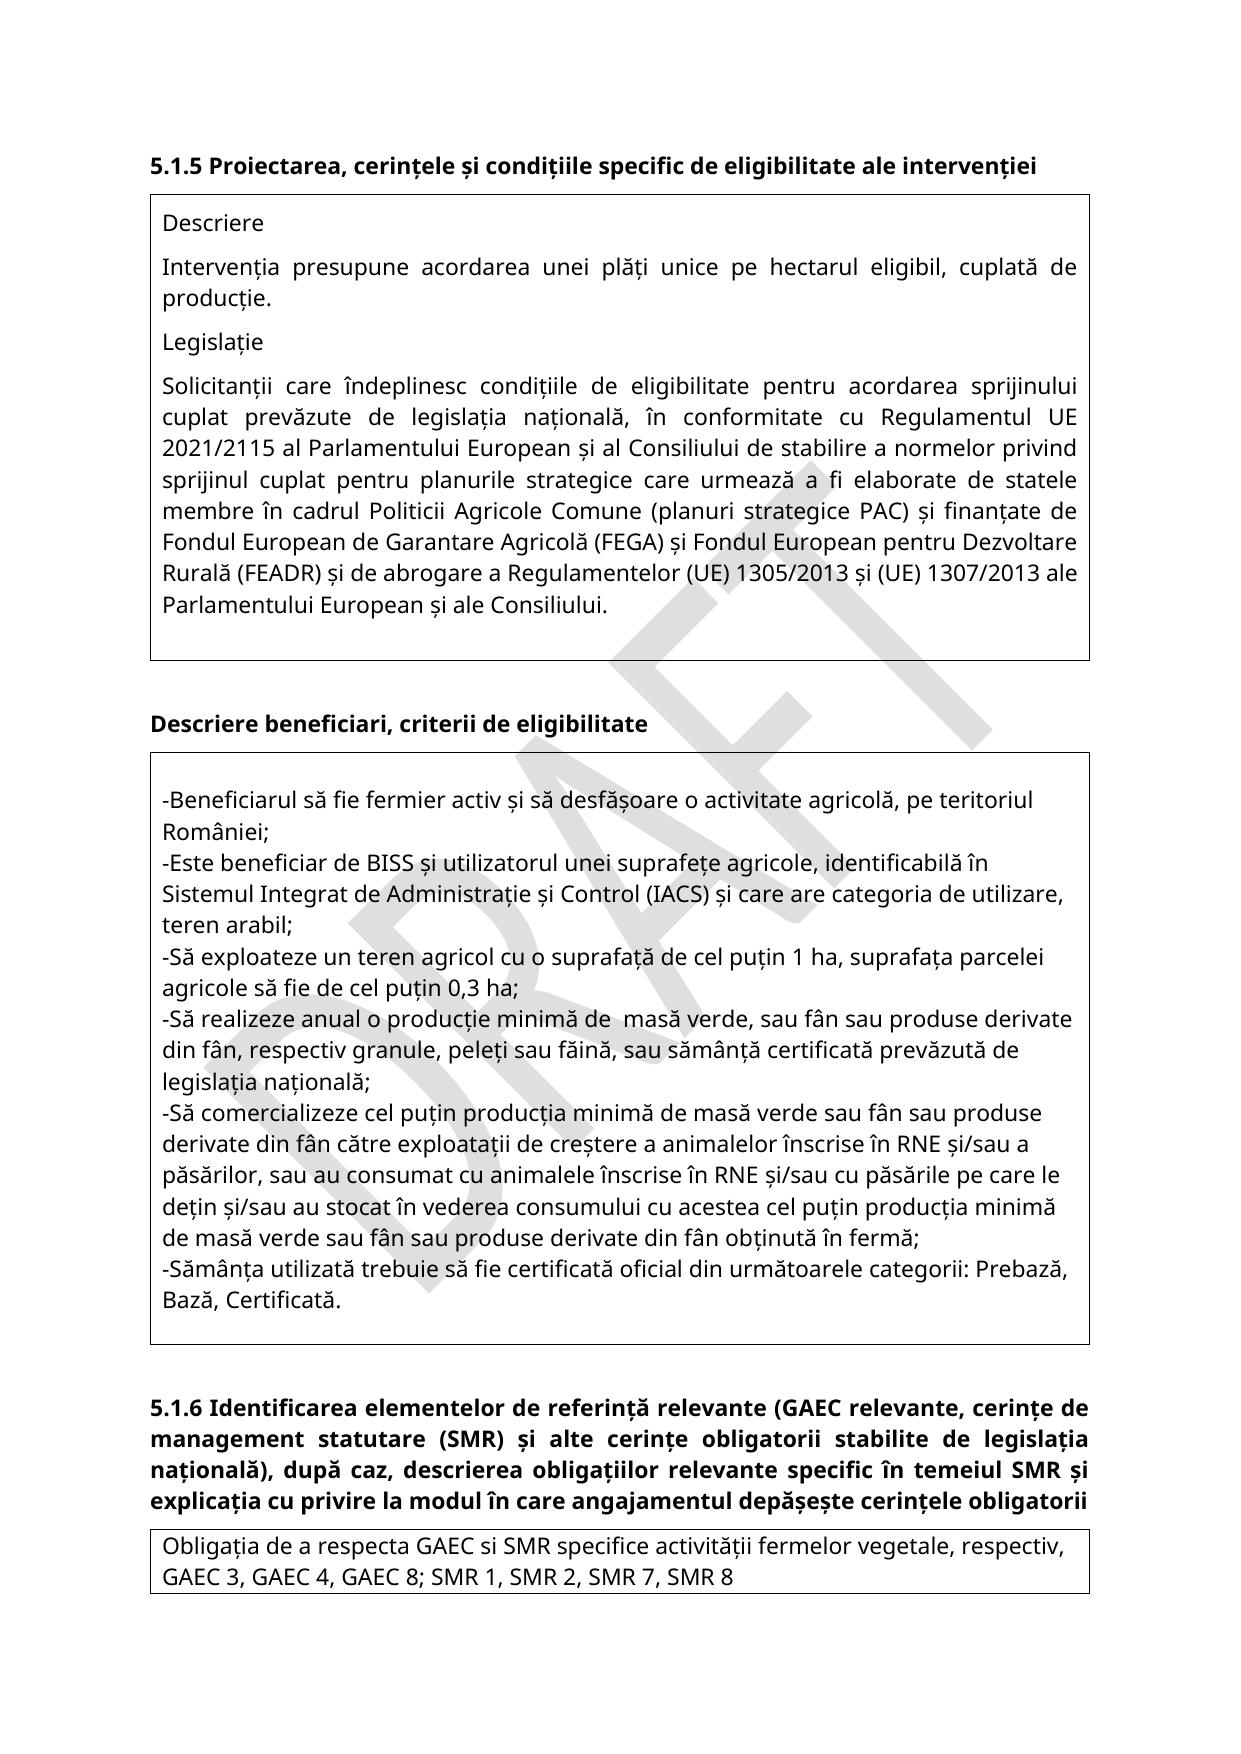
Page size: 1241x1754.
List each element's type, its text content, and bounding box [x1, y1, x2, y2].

table_header Obligația de a respecta GAEC si SMR specifice activității fermelor vegetale, respectiv, GAEC 3, GAEC 4, GAEC 8; SMR 1, SMR 2, SMR 7, SMR 8 [151, 1530, 1089, 1592]
text Descriere beneficiari, criterii de eligibilitate [150, 708, 1090, 739]
list 5.1.5 Proiectarea, cerințele și condițiile specific de eligibilitate ale intervenției [150, 150, 1090, 181]
table_header -Beneficiarul să fie fermier activ și să desfășoare o activitate agricolă, pe teritoriul României; -Este beneficiar de BISS și utilizatorul unei suprafețe agricole, identificabilă în Sistemul Integrat de Administrație și Control (IACS) și care are categoria de utilizare, teren arabil; -Să exploateze un teren agricol cu o suprafață de cel puțin 1 ha, suprafața parcelei agricole să fie de cel puțin 0,3 ha; -Să realizeze anual o producţie minimă de masă verde, sau fân sau produse derivate din fân, respectiv granule, peleţi sau făină, sau sămânţă certificată prevăzută de legislația națională; -Să comercializeze cel puţin producţia minimă de masă verde sau fân sau produse derivate din fân către exploataţii de creştere a animalelor înscrise în RNE şi/sau a păsărilor, sau au consumat cu animalele înscrise în RNE şi/sau cu păsările pe care le deţin şi/sau au stocat în vederea consumului cu acestea cel puţin producţia minimă de masă verde sau fân sau produse derivate din fân obţinută în fermă; -Sămânța utilizată trebuie să fie certificată oficial din următoarele categorii: Prebază, Bază, Certificată. [151, 753, 1089, 1343]
table_header Descriere Intervenția presupune acordarea unei plăți unice pe hectarul eligibil, cuplată de producție. Legislație Solicitanții care îndeplinesc condițiile de eligibilitate pentru acordarea sprijinului cuplat prevăzute de legislația națională, în conformitate cu Regulamentul UE 2021/2115 al Parlamentului European și al Consiliului de stabilire a normelor privind sprijinul cuplat pentru planurile strategice care urmează a fi elaborate de statele membre în cadrul Politicii Agricole Comune (planuri strategice PAC) și finanțate de Fondul European de Garantare Agricolă (FEGA) și Fondul European pentru Dezvoltare Rurală (FEADR) și de abrogare a Regulamentelor (UE) 1305/2013 și (UE) 1307/2013 ale Parlamentului European și ale Consiliului. [151, 195, 1089, 660]
text 5.1.6 Identificarea elementelor de referință relevante (GAEC relevante, cerințe de management statutare (SMR) și alte cerințe obligatorii stabilite de legislația națională), după caz, descrierea obligațiilor relevante specific în temeiul SMR și explicația cu privire la modul în care angajamentul depășește cerințele obligatorii [150, 1391, 1090, 1516]
